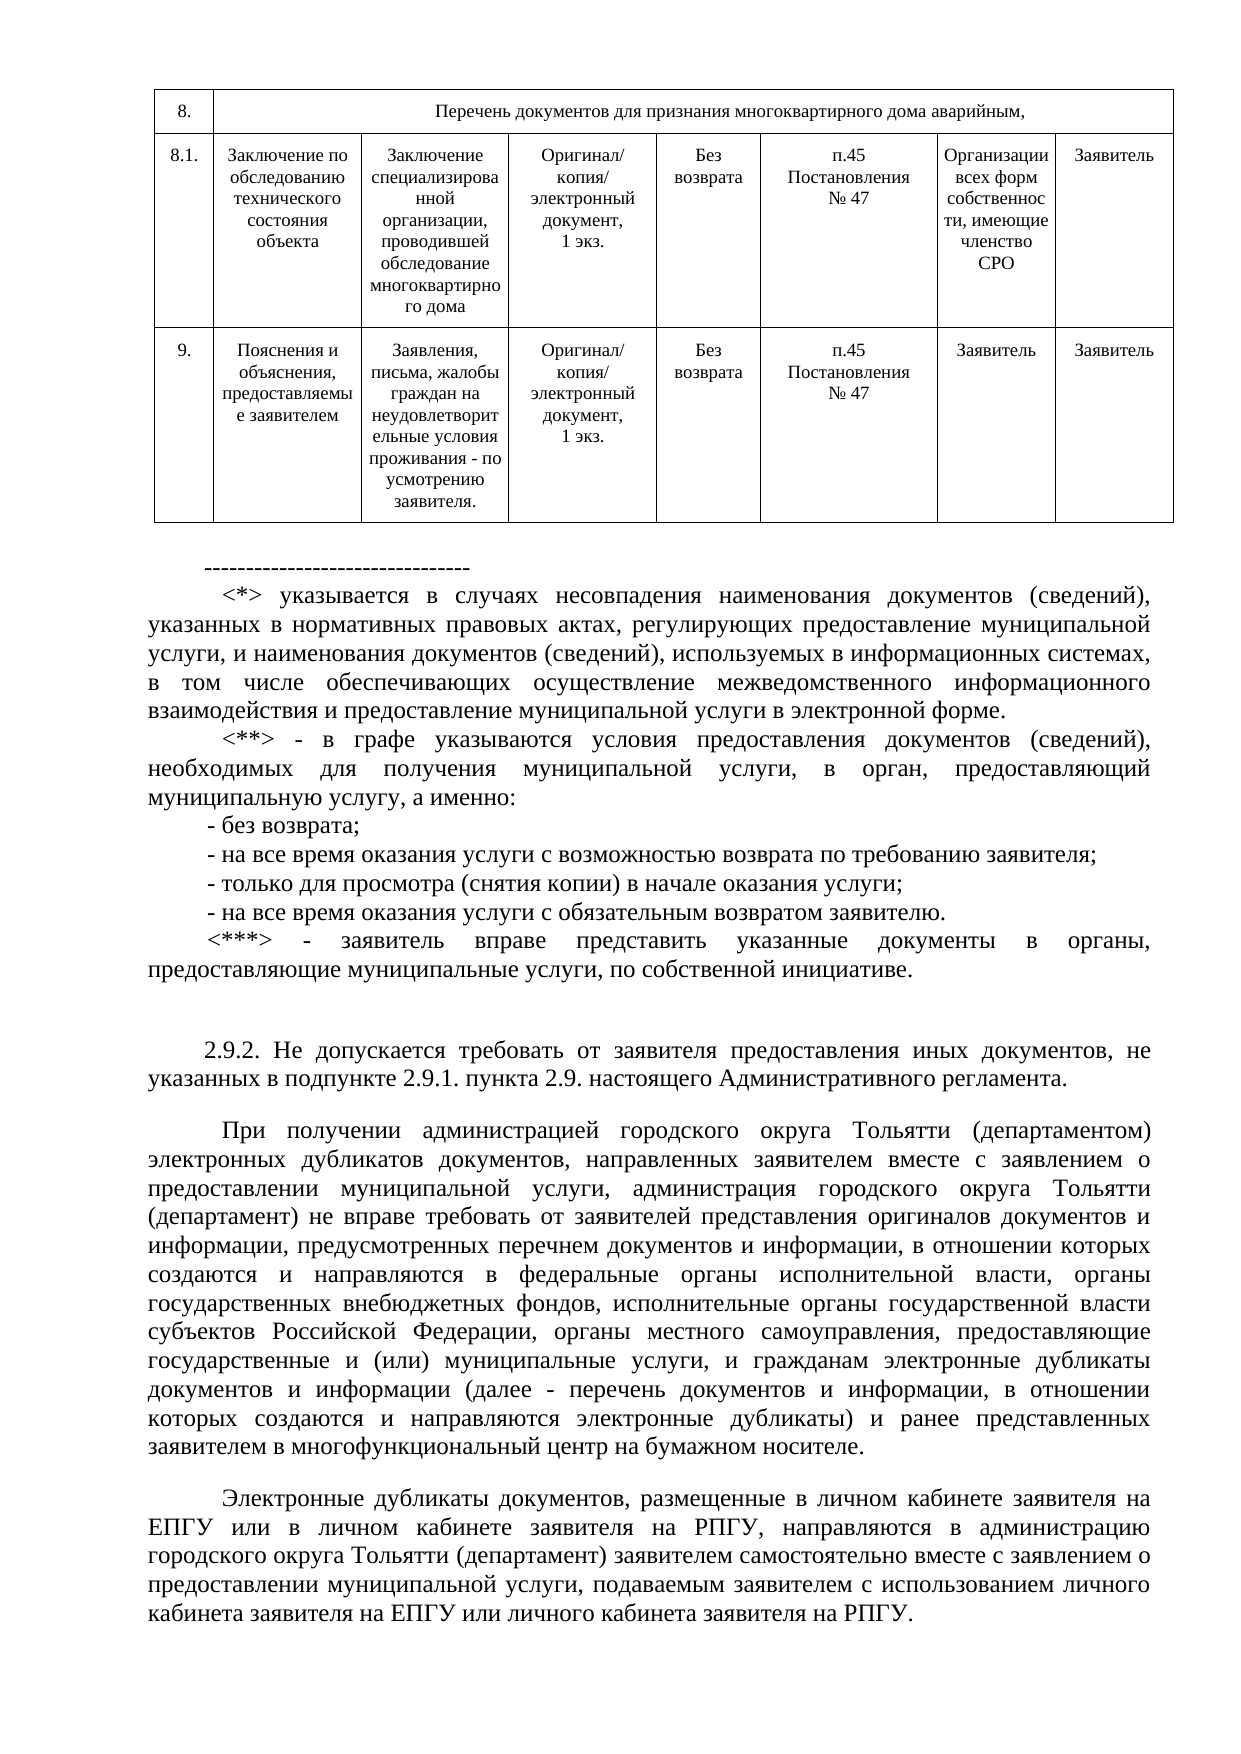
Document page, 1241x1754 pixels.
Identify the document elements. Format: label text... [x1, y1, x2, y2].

table_cell Заявитель [1056, 328, 1173, 522]
table_cell Заявитель [1056, 134, 1173, 327]
table_cell Заключение по обследованию технического состояния объекта [214, 134, 361, 327]
table_cell Пояснения и объяснения, предоставляемые заявителем [214, 328, 361, 522]
table_cell п.45 Постановления № 47 [761, 134, 937, 327]
table_cell Заявитель [938, 328, 1055, 522]
text - только для просмотра (снятия копии) в начале оказания услуги; [148, 868, 1152, 897]
table_cell Без возврата [657, 134, 760, 327]
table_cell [509, 134, 656, 327]
text При получении администрацией городского округа Тольятти (департаментом) электронных дубликатов документов, направленных заявителем вместе с заявлением о предоставлении муниципальной услуги, администрация городского округа Тольятти (департамент) не вправе требовать от заявителей представления оригиналов документов и информации, предусмотренных перечнем документов и информации, в отношении которых создаются и направляются в федеральные органы исполнительной власти, органы государственных внебюджетных фондов, исполнительные органы государственной власти субъектов Российской Федерации, органы местного самоуправления, предоставляющие государственные и (или) муниципальные услуги, и гражданам электронные дубликаты документов и информации (далее - перечень документов и информации, в отношении которых создаются и направляются электронные дубликаты) и ранее представленных заявителем в многофункциональный центр на бумажном носителе. [148, 1115, 1152, 1460]
table_cell Заключение специализированной организации, проводившей обследование многоквартирного дома [362, 134, 508, 327]
table_cell Без возврата [657, 328, 760, 522]
table_cell Заявления, письма, жалобы граждан на неудовлетворительные условия проживания - по усмотрению заявителя. [362, 328, 508, 522]
text -------------------------------- [148, 552, 1152, 581]
text - на все время оказания услуги с обязательным возвратом заявителю. [148, 897, 1152, 926]
text <*> указывается в случаях несовпадения наименования документов (сведений), указанных в нормативных правовых актах, регулирующих предоставление муниципальной услуги, и наименования документов (сведений), используемых в информационных системах, в том числе обеспечивающих осуществление межведомственного информационного взаимодействия и предоставление муниципальной услуги в электронной форме. [148, 581, 1152, 724]
table_cell 8.1. [155, 134, 213, 327]
text <**> - в графе указываются условия предоставления документов (сведений), необходимых для получения муниципальной услуги, в орган, предоставляющий муниципальную услугу, а именно: [148, 724, 1152, 811]
text Электронные дубликаты документов, размещенные в личном кабинете заявителя на ЕПГУ или в личном кабинете заявителя на РПГУ, направляются в администрацию городского округа Тольятти (департамент) заявителем самостоятельно вместе с заявлением о предоставлении муниципальной услуги, подаваемым заявителем с использованием личного кабинета заявителя на ЕПГУ или личного кабинета заявителя на РПГУ. [148, 1483, 1152, 1627]
table_cell 8. [155, 90, 213, 132]
text - на все время оказания услуги с возможностью возврата по требованию заявителя; [148, 839, 1152, 868]
table_cell Оригинал/ копия/ электронный документ, 1 экз. [509, 328, 656, 522]
text 2.9.2. Не допускается требовать от заявителя предоставления иных документов, не указанных в подпункте 2.9.1. пункта 2.9. настоящего Административного регламента. [148, 1035, 1152, 1092]
table_cell Организации всех форм собственности, имеющие членство СРО [938, 134, 1055, 327]
table_cell Перечень документов для признания многоквартирного дома аварийным, [214, 90, 1173, 132]
text <***> - заявитель вправе представить указанные документы в органы, предоставляющие муниципальные услуги, по собственной инициативе. [148, 926, 1152, 983]
table_cell п.45 Постановления № 47 [761, 328, 937, 522]
text - без возврата; [148, 811, 1152, 839]
table_cell 9. [155, 328, 213, 522]
